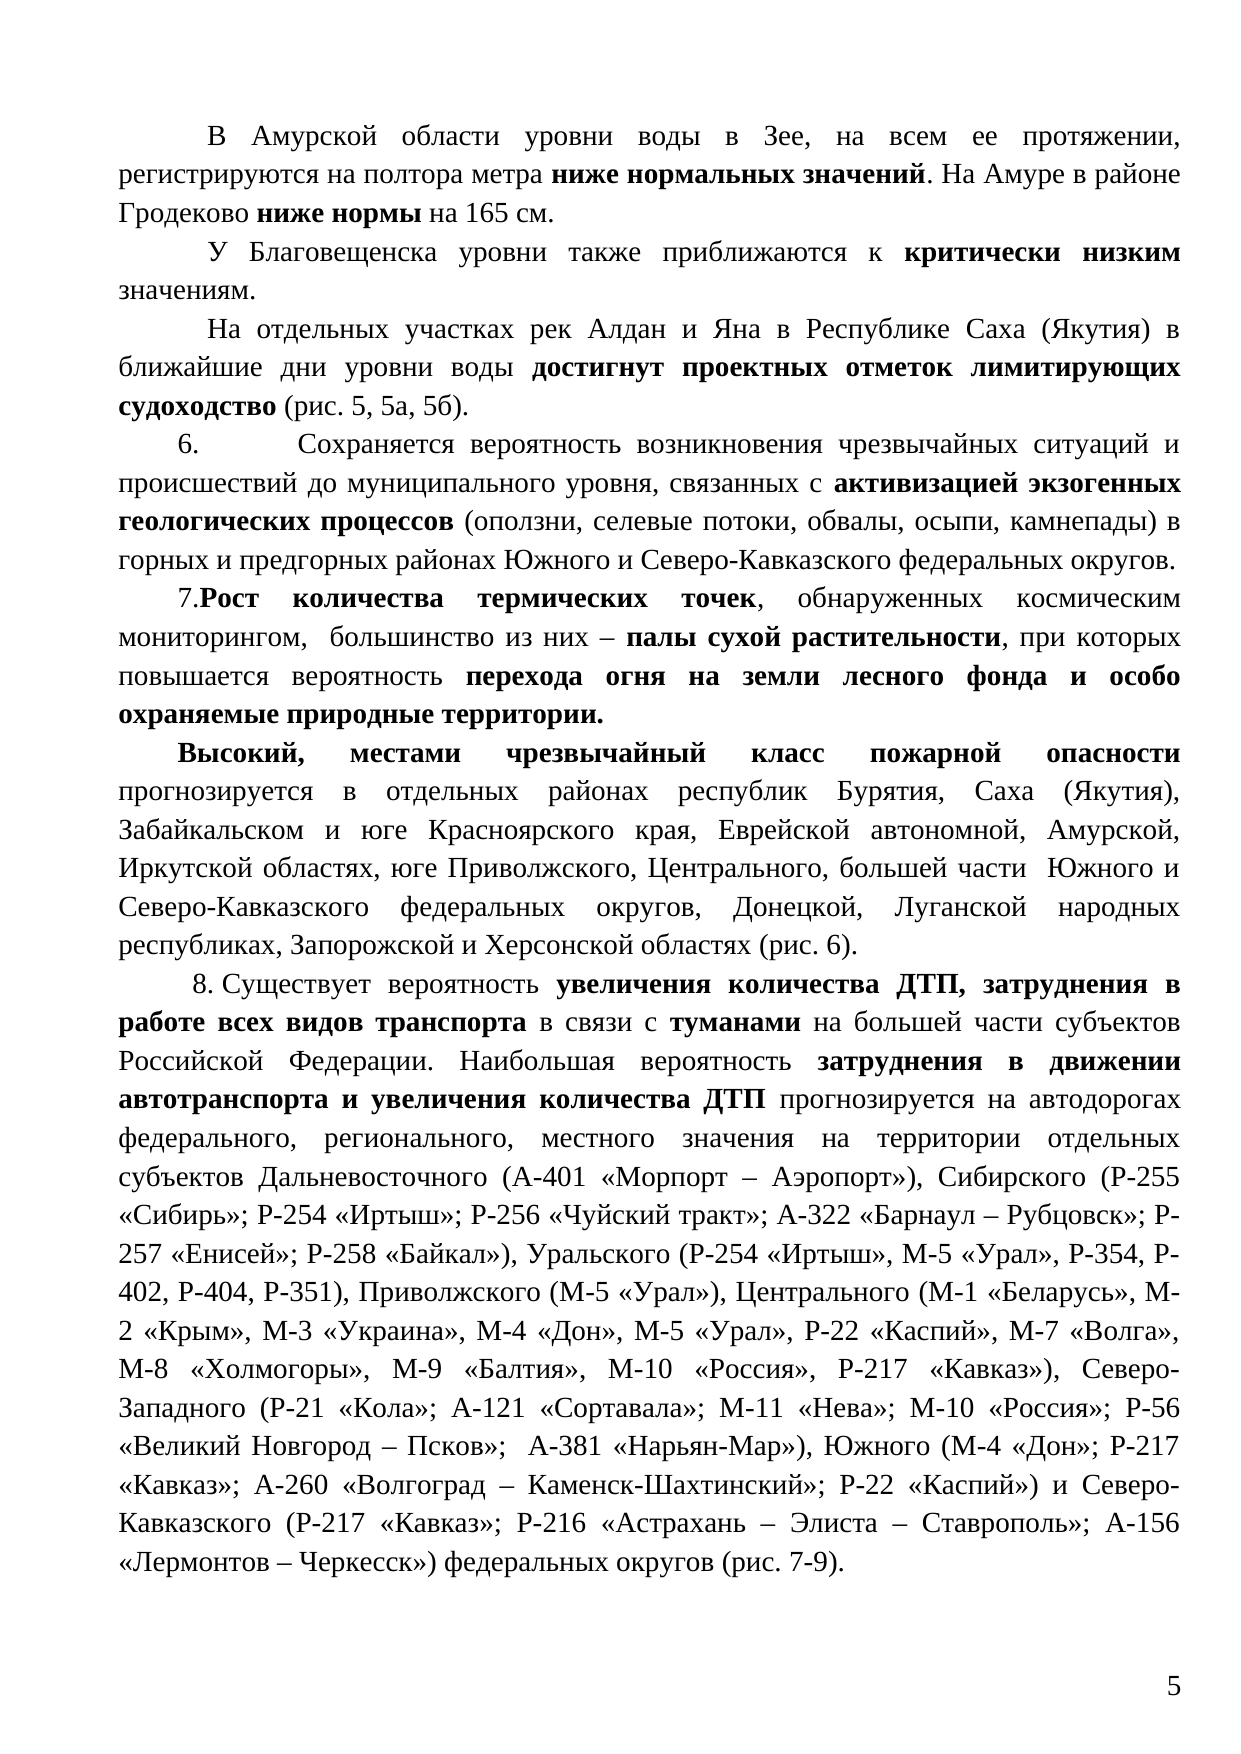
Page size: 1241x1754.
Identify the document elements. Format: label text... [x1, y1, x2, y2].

list Рост количества термических точек, обнаруженных космическим мониторингом, большинство из них – палы сухой растительности, при которых повышается вероятность перехода огня на земли лесного фонда и особо охраняемые природные территории. [118, 581, 1181, 730]
list Высокий, местами чрезвычайный класс пожарной опасности прогнозируется в отдельных районах республик Бурятия, Саха (Якутия), Забайкальском и юге Красноярского края, Еврейской автономной, Амурской, Иркутской областях, юге Приволжского, Центрального, большей части Южного и Северо-Кавказского федеральных округов, Донецкой, Луганской народных республиках, Запорожской и Херсонской областях (рис. 6). [118, 735, 1181, 961]
text На отдельных участках рек Алдан и Яна в Республике Саха (Якутия) в ближайшие дни уровни воды достигнут проектных отметок лимитирующих судоходство (рис. 5, 5а, 5б). [118, 311, 1181, 421]
list Существует вероятность увеличения количества ДТП, затруднения в работе всех видов транспорта в связи с туманами на большей части субъектов Российской Федерации. Наибольшая вероятность затруднения в движении автотранспорта и увеличения количества ДТП прогнозируется на автодорогах федерального, регионального, местного значения на территории отдельных субъектов Дальневосточного (А-401 «Морпорт – Аэропорт»), Сибирского (Р-255 «Сибирь»; Р-254 «Иртыш»; Р-256 «Чуйский тракт»; А-322 «Барнаул – Рубцовск»; Р-257 «Енисей»; Р-258 «Байкал»), Уральского (Р-254 «Иртыш», М-5 «Урал», Р-354, Р-402, Р-404, Р-351), Приволжского (М-5 «Урал»), Центрального (М-1 «Беларусь», М-2 «Крым», М-3 «Украина», М-4 «Дон», М-5 «Урал», Р-22 «Каспий», М-7 «Волга», М-8 «Холмогоры», М-9 «Балтия», М-10 «Россия», Р-217 «Кавказ»), Северо-Западного (Р-21 «Кола»; А-121 «Сортавала»; М-11 «Нева»; М-10 «Россия»; Р-56 «Великий Новгород – Псков»; А-381 «Нарьян-Мар»), Южного (М-4 «Дон»; Р-217 «Кавказ»; А-260 «Волгоград – Каменск-Шахтинский»; Р-22 «Каспий») и Северо-Кавказского (Р-217 «Кавказ»; Р-216 «Астрахань – Элиста – Ставрополь»; А-156 «Лермонтов – Черкесск») федеральных округов (рис. 7-9). [118, 966, 1181, 1578]
text У Благовещенска уровни также приближаются к критически низким значениям. [118, 234, 1181, 306]
text В Амурской области уровни воды в Зее, на всем ее протяжении, регистрируются на полтора метра ниже нормальных значений. На Амуре в районе Гродеково ниже нормы на 165 см. [118, 118, 1181, 229]
list Сохраняется вероятность возникновения чрезвычайных ситуаций и происшествий до муниципального уровня, связанных с активизацией экзогенных геологических процессов (оползни, селевые потоки, обвалы, осыпи, камнепады) в горных и предгорных районах Южного и Северо-Кавказского федеральных округов. [118, 426, 1181, 576]
